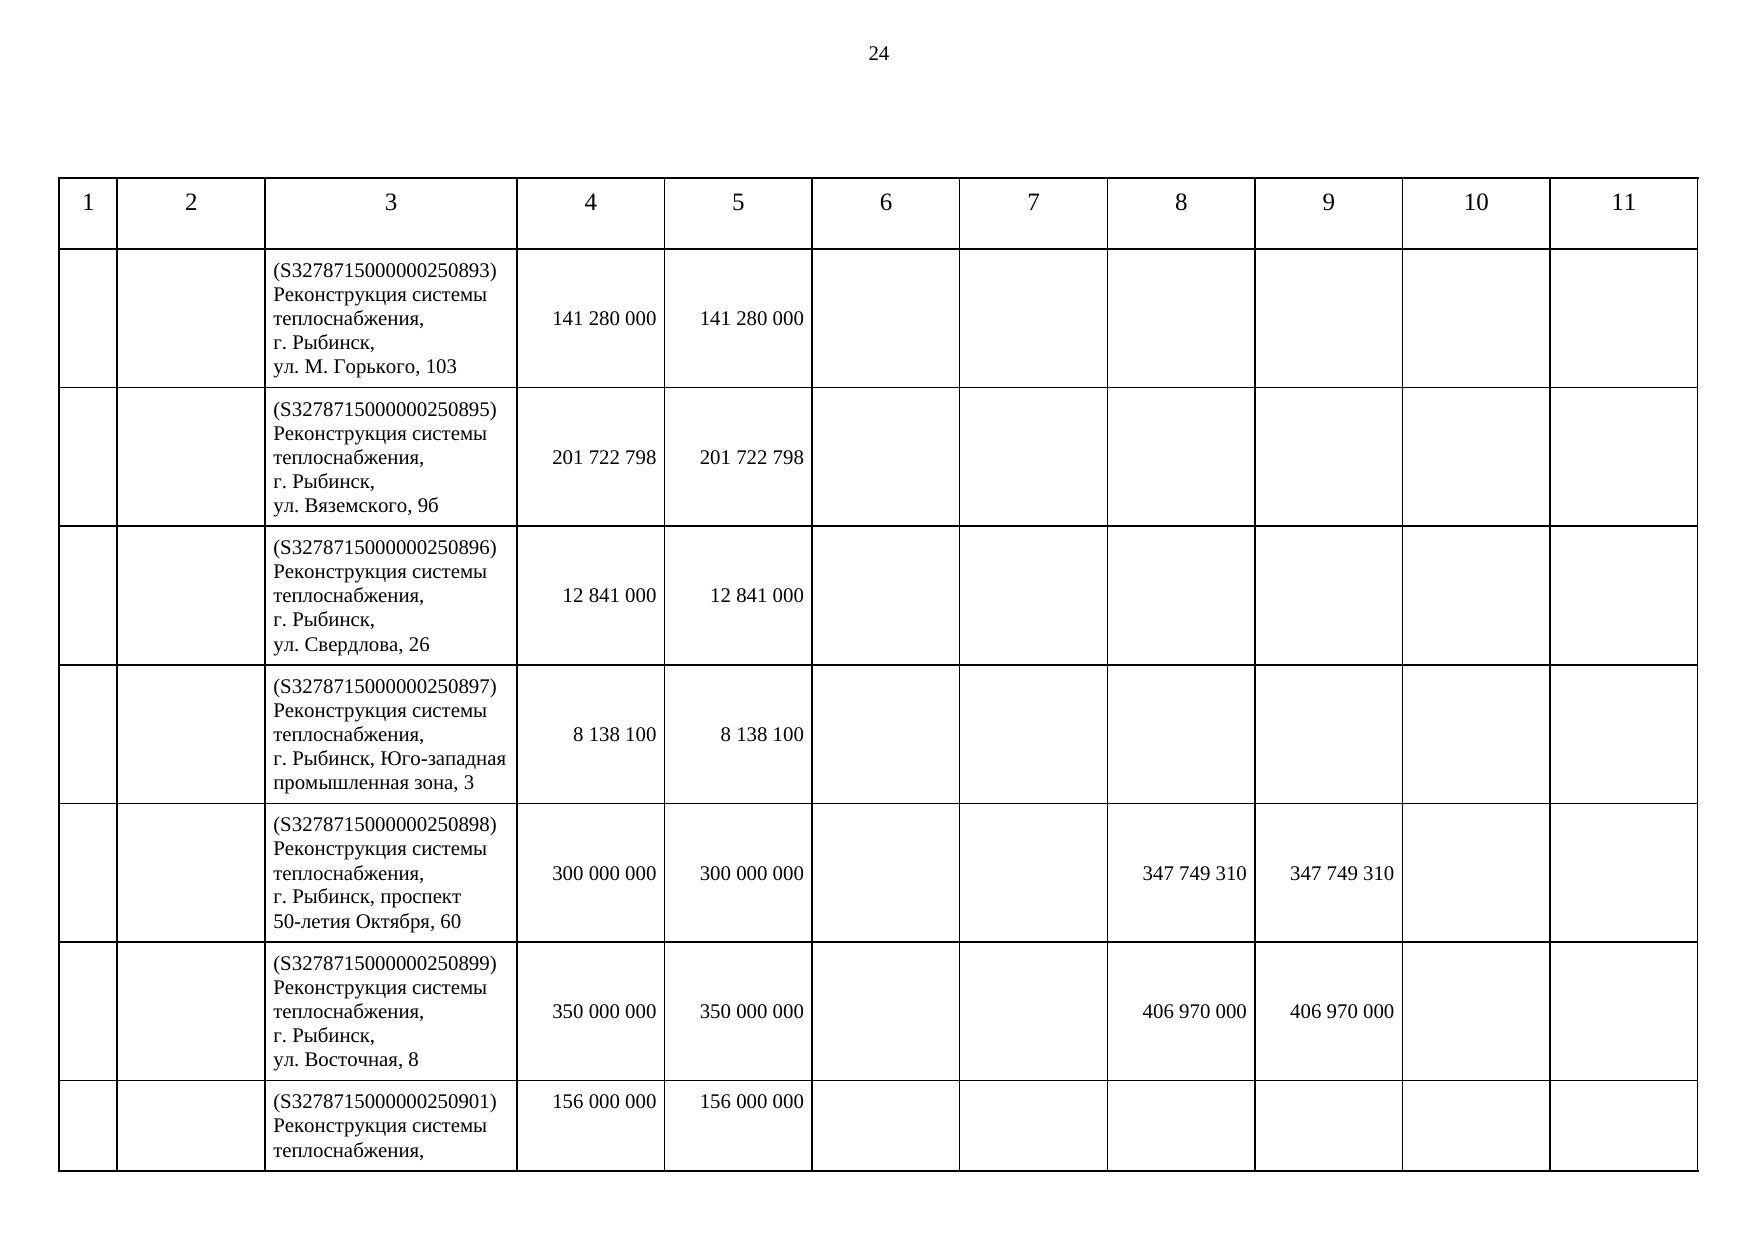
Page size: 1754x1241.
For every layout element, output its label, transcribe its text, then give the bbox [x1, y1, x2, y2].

table_header 8 [1108, 179, 1254, 248]
table_cell 201 722 798 [665, 388, 811, 525]
table_cell [960, 388, 1107, 525]
table_cell [60, 943, 116, 1079]
table_cell [960, 250, 1107, 387]
table_cell (S3278715000000250895) Реконструкция системы теплоснабжения, г. Рыбинск, ул. Вяземского, 9б [266, 388, 516, 525]
table_cell 12 841 000 [518, 527, 664, 664]
table_cell [960, 943, 1107, 1079]
table_cell [1256, 666, 1402, 802]
table_cell [118, 250, 264, 387]
table_cell 347 749 310 [1256, 804, 1402, 941]
table_cell [960, 804, 1107, 941]
table_cell 350 000 000 [518, 943, 664, 1079]
table_cell [1403, 388, 1549, 525]
table_cell [118, 527, 264, 664]
table_cell [1403, 804, 1549, 941]
table_cell [960, 527, 1107, 664]
table_cell [118, 943, 264, 1079]
table_cell [1551, 804, 1697, 941]
table_cell [1403, 527, 1549, 664]
table_header 11 [1551, 179, 1697, 248]
table_cell [1403, 250, 1549, 387]
table_cell (S3278715000000250899) Реконструкция системы теплоснабжения, г. Рыбинск, ул. Восточная, 8 [266, 943, 516, 1079]
table_header 5 [665, 179, 811, 248]
table_cell [1256, 527, 1402, 664]
table_header 4 [518, 179, 664, 248]
table_header 6 [813, 179, 959, 248]
table_cell [60, 250, 116, 387]
table_cell [1551, 250, 1697, 387]
table_cell [60, 666, 116, 802]
table_cell 156 000 000 [518, 1081, 664, 1170]
table_cell 347 749 310 [1108, 804, 1254, 941]
table_cell [1551, 1081, 1697, 1170]
table_cell [118, 1081, 264, 1170]
table_cell [1108, 527, 1254, 664]
table_header 3 [266, 179, 516, 248]
table_cell [813, 943, 959, 1079]
table_header 2 [118, 179, 264, 248]
table_cell 141 280 000 [665, 250, 811, 387]
table_cell [813, 388, 959, 525]
table_header 1 [60, 179, 116, 248]
table_cell (S3278715000000250896) Реконструкция системы теплоснабжения, г. Рыбинск, ул. Свердлова, 26 [266, 527, 516, 664]
table_header 10 [1403, 179, 1549, 248]
table_cell [1551, 388, 1697, 525]
table_cell [1551, 527, 1697, 664]
table_cell [1551, 943, 1697, 1079]
table_cell [1551, 666, 1697, 802]
table_cell [118, 666, 264, 802]
table_header 9 [1256, 179, 1402, 248]
table_cell [1256, 250, 1402, 387]
table_cell 141 280 000 [518, 250, 664, 387]
table_cell 300 000 000 [518, 804, 664, 941]
table_cell [1403, 666, 1549, 802]
table_cell [1108, 388, 1254, 525]
table_cell 201 722 798 [518, 388, 664, 525]
table_cell [60, 804, 116, 941]
table_cell (S3278715000000250897) Реконструкция системы теплоснабжения, г. Рыбинск, Юго-западная промышленная зона, 3 [266, 666, 516, 802]
table_cell [960, 1081, 1107, 1170]
table_cell 8 138 100 [665, 666, 811, 802]
table_cell [60, 388, 116, 525]
table_cell [1108, 250, 1254, 387]
table_cell (S3278715000000250893) Реконструкция системы теплоснабжения, г. Рыбинск, ул. М. Горького, 103 [266, 250, 516, 387]
table_cell 406 970 000 [1108, 943, 1254, 1079]
table_cell [118, 388, 264, 525]
table_cell [118, 804, 264, 941]
table_cell 12 841 000 [665, 527, 811, 664]
table_cell [813, 804, 959, 941]
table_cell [266, 1081, 516, 1170]
table_header 7 [960, 179, 1107, 248]
table_cell (S3278715000000250898) Реконструкция системы теплоснабжения, г. Рыбинск, проспект 50-летия Октября, 60 [266, 804, 516, 941]
table_cell [1256, 388, 1402, 525]
table_cell [1108, 1081, 1254, 1170]
table_cell [1108, 666, 1254, 802]
table_cell [1403, 943, 1549, 1079]
table_cell [960, 666, 1107, 802]
table_cell [1256, 1081, 1402, 1170]
table_cell [60, 1081, 116, 1170]
table_cell 156 000 000 [665, 1081, 811, 1170]
table_cell [813, 666, 959, 802]
table_cell [813, 250, 959, 387]
table_cell 350 000 000 [665, 943, 811, 1079]
table_cell [813, 1081, 959, 1170]
table_cell [1403, 1081, 1549, 1170]
table_cell 8 138 100 [518, 666, 664, 802]
table_cell [813, 527, 959, 664]
table_cell 406 970 000 [1256, 943, 1402, 1079]
table_cell 300 000 000 [665, 804, 811, 941]
table_cell [60, 527, 116, 664]
